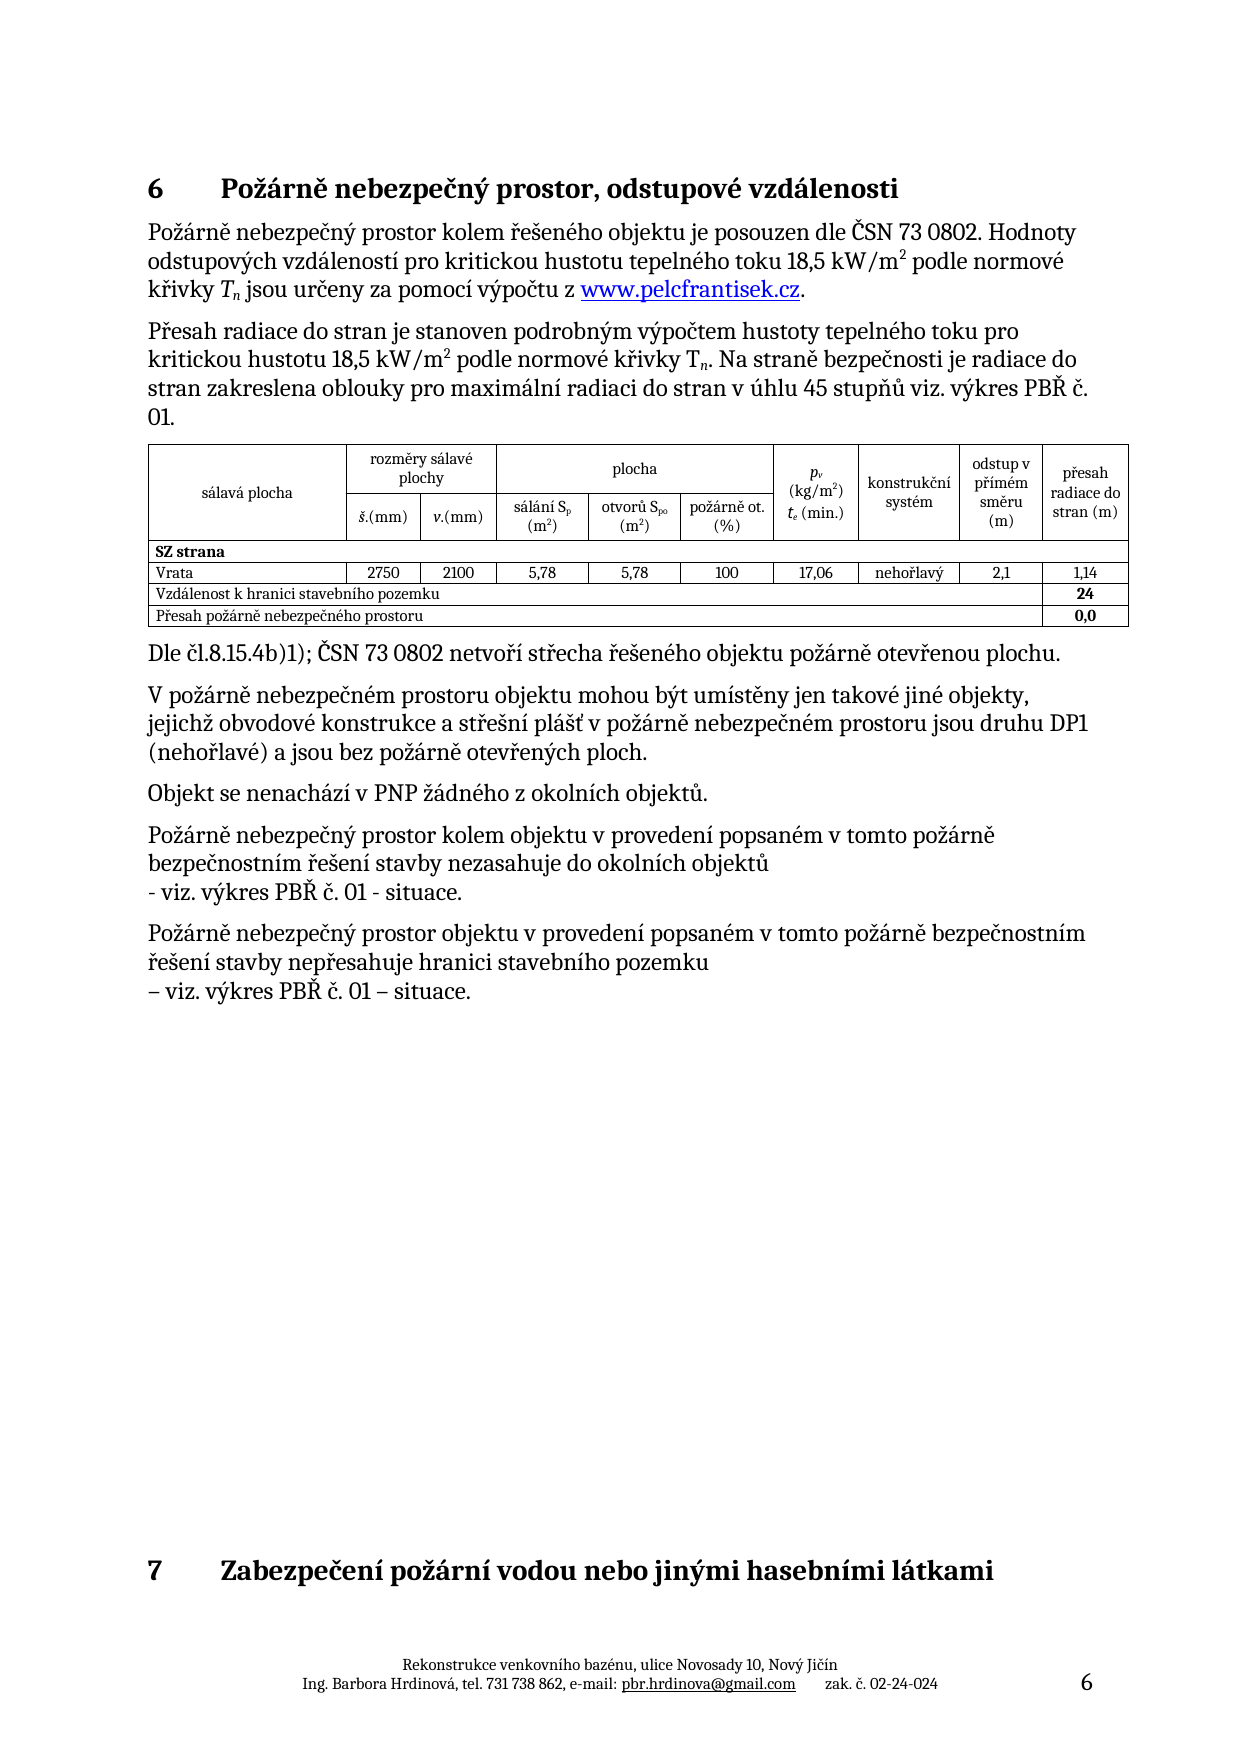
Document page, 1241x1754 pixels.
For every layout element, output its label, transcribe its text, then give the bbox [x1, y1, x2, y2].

table_cell 5,78 [589, 563, 680, 583]
table_cell 2750 [347, 563, 420, 583]
table_header konstrukční systém [859, 445, 959, 540]
text Požárně nebezpečný prostor kolem řešeného objektu je posouzen dle ČSN 73 0802. Hodnoty odstupových vzdáleností pro kritickou hustotu tepelného toku 18,5 kW/m2 podle normové křivky Tn jsou určeny za pomocí výpočtu z www.pelcfrantisek.cz. [148, 218, 1092, 304]
table_cell 0,0 [1043, 606, 1128, 626]
table_header plocha [497, 445, 773, 493]
subtitle Požárně nebezpečný prostor, odstupové vzdálenosti [148, 172, 1092, 205]
table_header rozměry sálavé plochy [347, 445, 496, 493]
table_cell SZ strana [149, 541, 1128, 562]
text Dle čl.8.15.4b)1); ČSN 73 0802 netvoří střecha řešeného objektu požárně otevřenou plochu. [148, 639, 1092, 668]
table_cell Přesah požárně nebezpečného prostoru [149, 606, 1042, 626]
table_cell sálání Sp (m2) [497, 494, 588, 540]
table_header přesah radiace do stran (m) [1043, 445, 1128, 540]
table_cell Vzdálenost k hranici stavebního pozemku [149, 584, 1042, 604]
text Přesah radiace do stran je stanoven podrobným výpočtem hustoty tepelného toku pro kritickou hustotu 18,5 kW/m2 podle normové křivky Tn. Na straně bezpečnosti je radiace do stran zakreslena oblouky pro maximální radiaci do stran v úhlu 45 stupňů viz. výkres PBŘ č. 01. [148, 317, 1092, 432]
table_header pv (kg/m2) te (min.) [774, 445, 858, 540]
table_cell 1,14 [1043, 563, 1128, 583]
table_cell 17,06 [774, 563, 858, 583]
table_cell 5,78 [497, 563, 588, 583]
text V požárně nebezpečném prostoru objektu mohou být umístěny jen takové jiné objekty, jejichž obvodové konstrukce a střešní plášť v požárně nebezpečném prostoru jsou druhu DP1 (nehořlavé) a jsou bez požárně otevřených ploch. [148, 681, 1092, 767]
table_cell v.(mm) [421, 494, 496, 540]
table_cell 24 [1043, 584, 1128, 604]
subtitle Zabezpečení požární vodou nebo jinými hasebními látkami [148, 1554, 1092, 1588]
table_cell 2,1 [960, 563, 1042, 583]
text Objekt se nenachází v PNP žádného z okolních objektů. [148, 779, 1092, 808]
table_header odstup v přímém směru (m) [960, 445, 1042, 540]
table_cell 2100 [421, 563, 496, 583]
table_cell Vrata [149, 563, 346, 583]
table_header sálavá plocha [149, 445, 346, 540]
table_cell 100 [681, 563, 773, 583]
table_cell požárně ot. (%) [681, 494, 773, 540]
table_cell š.(mm) [347, 494, 420, 540]
text Požárně nebezpečný prostor kolem objektu v provedení popsaném v tomto požárně bezpečnostním řešení stavby nezasahuje do okolních objektů - viz. výkres PBŘ č. 01 - situace. [148, 821, 1092, 907]
text Požárně nebezpečný prostor objektu v provedení popsaném v tomto požárně bezpečnostním řešení stavby nepřesahuje hranici stavebního pozemku – viz. výkres PBŘ č. 01 – situace. [148, 919, 1092, 1006]
table_cell otvorů Spo (m2) [589, 494, 680, 540]
table_cell nehořlavý [859, 563, 959, 583]
